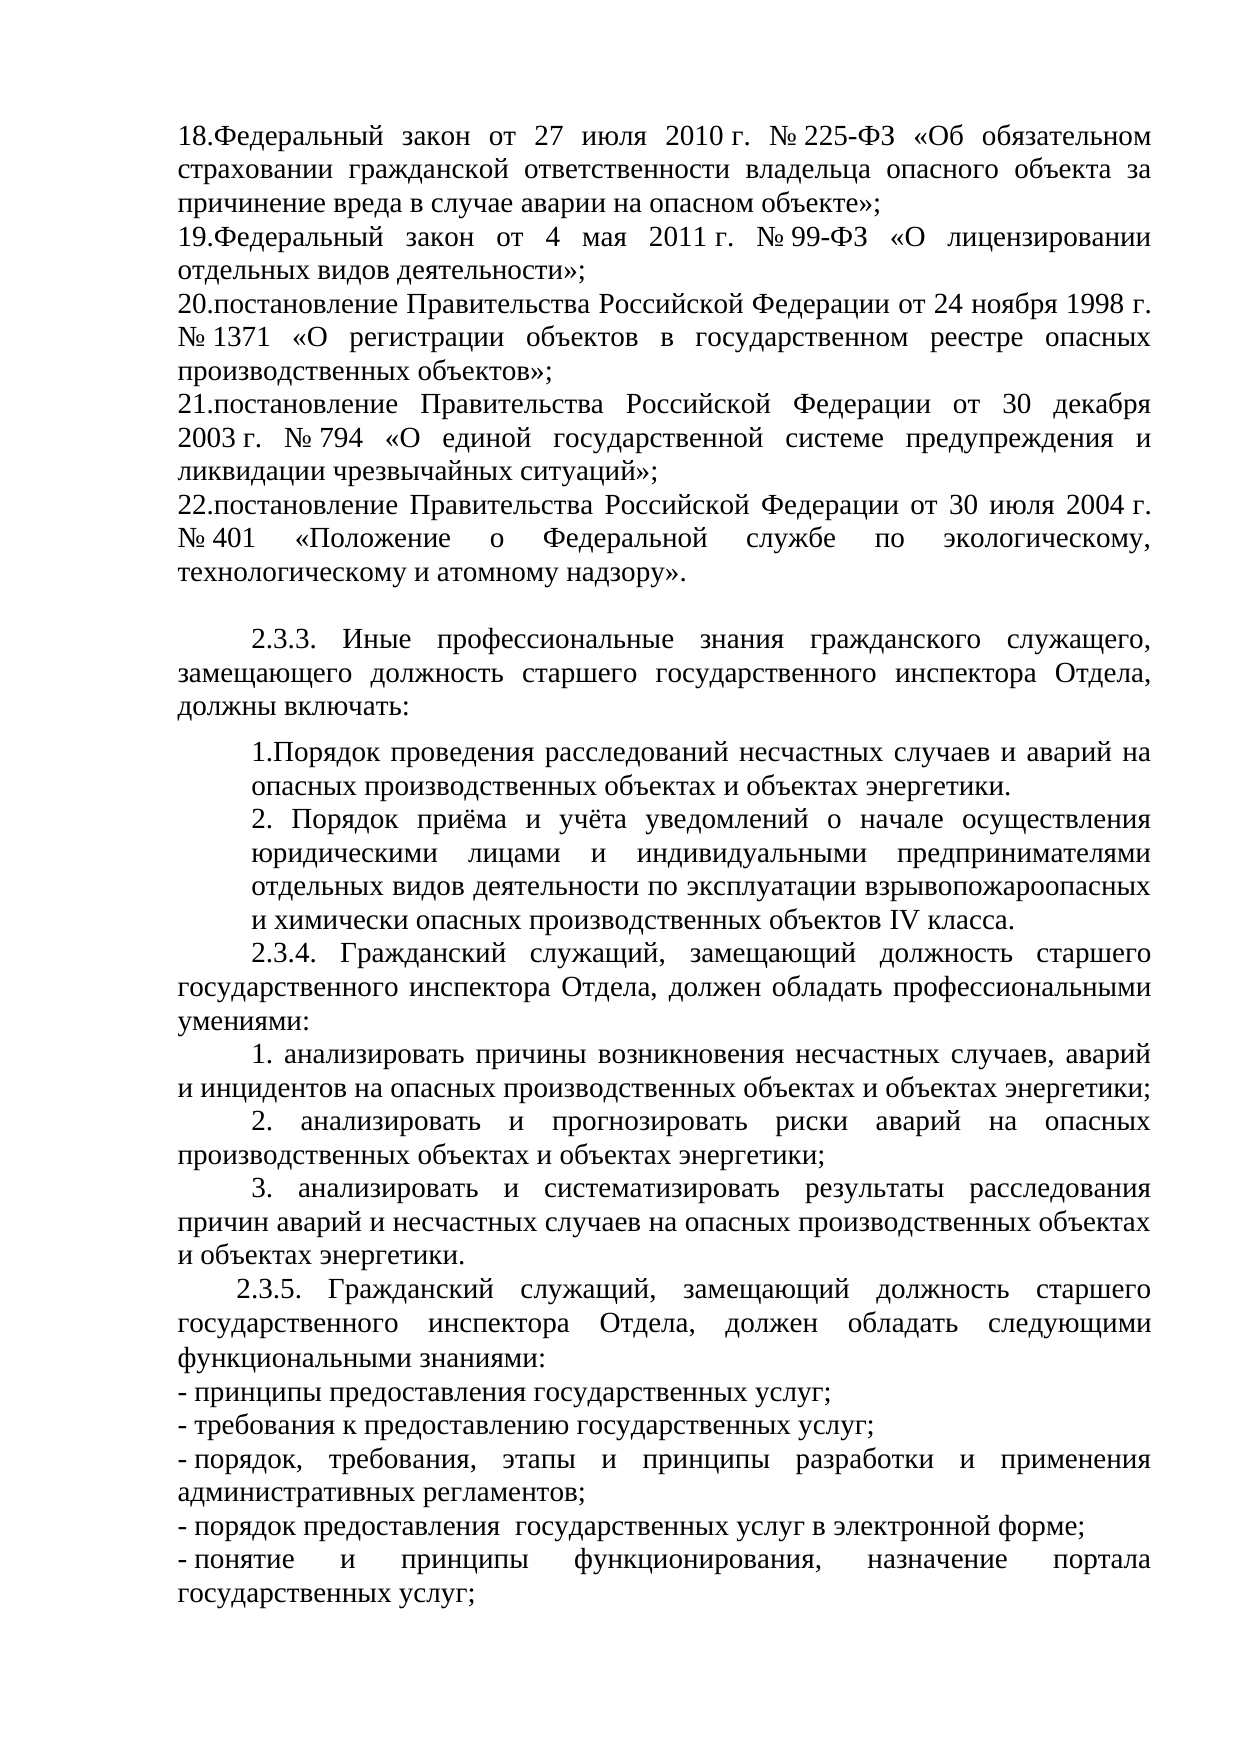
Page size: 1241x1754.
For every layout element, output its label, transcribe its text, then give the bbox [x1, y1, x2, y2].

text 21.постановление Правительства Российской Федерации от 30 декабря 2003 г. № 794 «О единой государственной системе предупреждения и ликвидации чрезвычайных ситуаций»; [177, 386, 1152, 487]
text - порядок, требования, этапы и принципы разработки и применения административных регламентов; [177, 1441, 1152, 1508]
text - порядок предоставления государственных услуг в электронной форме; [177, 1508, 1152, 1541]
text 2. Порядок приёма и учёта уведомлений о начале осуществления юридическими лицами и индивидуальными предпринимателями отдельных видов деятельности по эксплуатации взрывопожароопасных и химически опасных производственных объектов IV класса. [251, 801, 1152, 936]
text 20.постановление Правительства Российской Федерации от 24 ноября 1998 г. № 1371 «О регистрации объектов в государственном реестре опасных производственных объектов»; [177, 286, 1152, 386]
text 22.постановление Правительства Российской Федерации от 30 июля 2004 г. № 401 «Положение о Федеральной службе по экологическому, технологическому и атомному надзору». [177, 487, 1152, 588]
text - понятие и принципы функционирования, назначение портала государственных услуг; [177, 1541, 1152, 1608]
text 1. анализировать причины возникновения несчастных случаев, аварий и инцидентов на опасных производственных объектах и объектах энергетики; [177, 1036, 1152, 1103]
text - принципы предоставления государственных услуг; [177, 1374, 1152, 1407]
text 3. анализировать и систематизировать результаты расследования причин аварий и несчастных случаев на опасных производственных объектах и объектах энергетики. [177, 1170, 1152, 1271]
text - требования к предоставлению государственных услуг; [177, 1407, 1152, 1441]
text 19.Федеральный закон от 4 мая 2011 г. № 99-ФЗ «О лицензировании отдельных видов деятельности»; [177, 219, 1152, 286]
text 18.Федеральный закон от 27 июля 2010 г. № 225-ФЗ «Об обязательном страховании гражданской ответственности владельца опасного объекта за причинение вреда в случае аварии на опасном объекте»; [177, 118, 1152, 219]
text 2. анализировать и прогнозировать риски аварий на опасных производственных объектах и объектах энергетики; [177, 1103, 1152, 1170]
text 2.3.5. Гражданский служащий, замещающий должность старшего государственного инспектора Отдела, должен обладать следующими функциональными знаниями: [177, 1271, 1152, 1374]
text 2.3.4. Гражданский служащий, замещающий должность старшего государственного инспектора Отдела, должен обладать профессиональными умениями: [177, 936, 1152, 1036]
text 1.Порядок проведения расследований несчастных случаев и аварий на опасных производственных объектах и объектах энергетики. [251, 734, 1152, 801]
text 2.3.3. Иные профессиональные знания гражданского служащего, замещающего должность старшего государственного инспектора Отдела, должны включать: [177, 621, 1152, 722]
